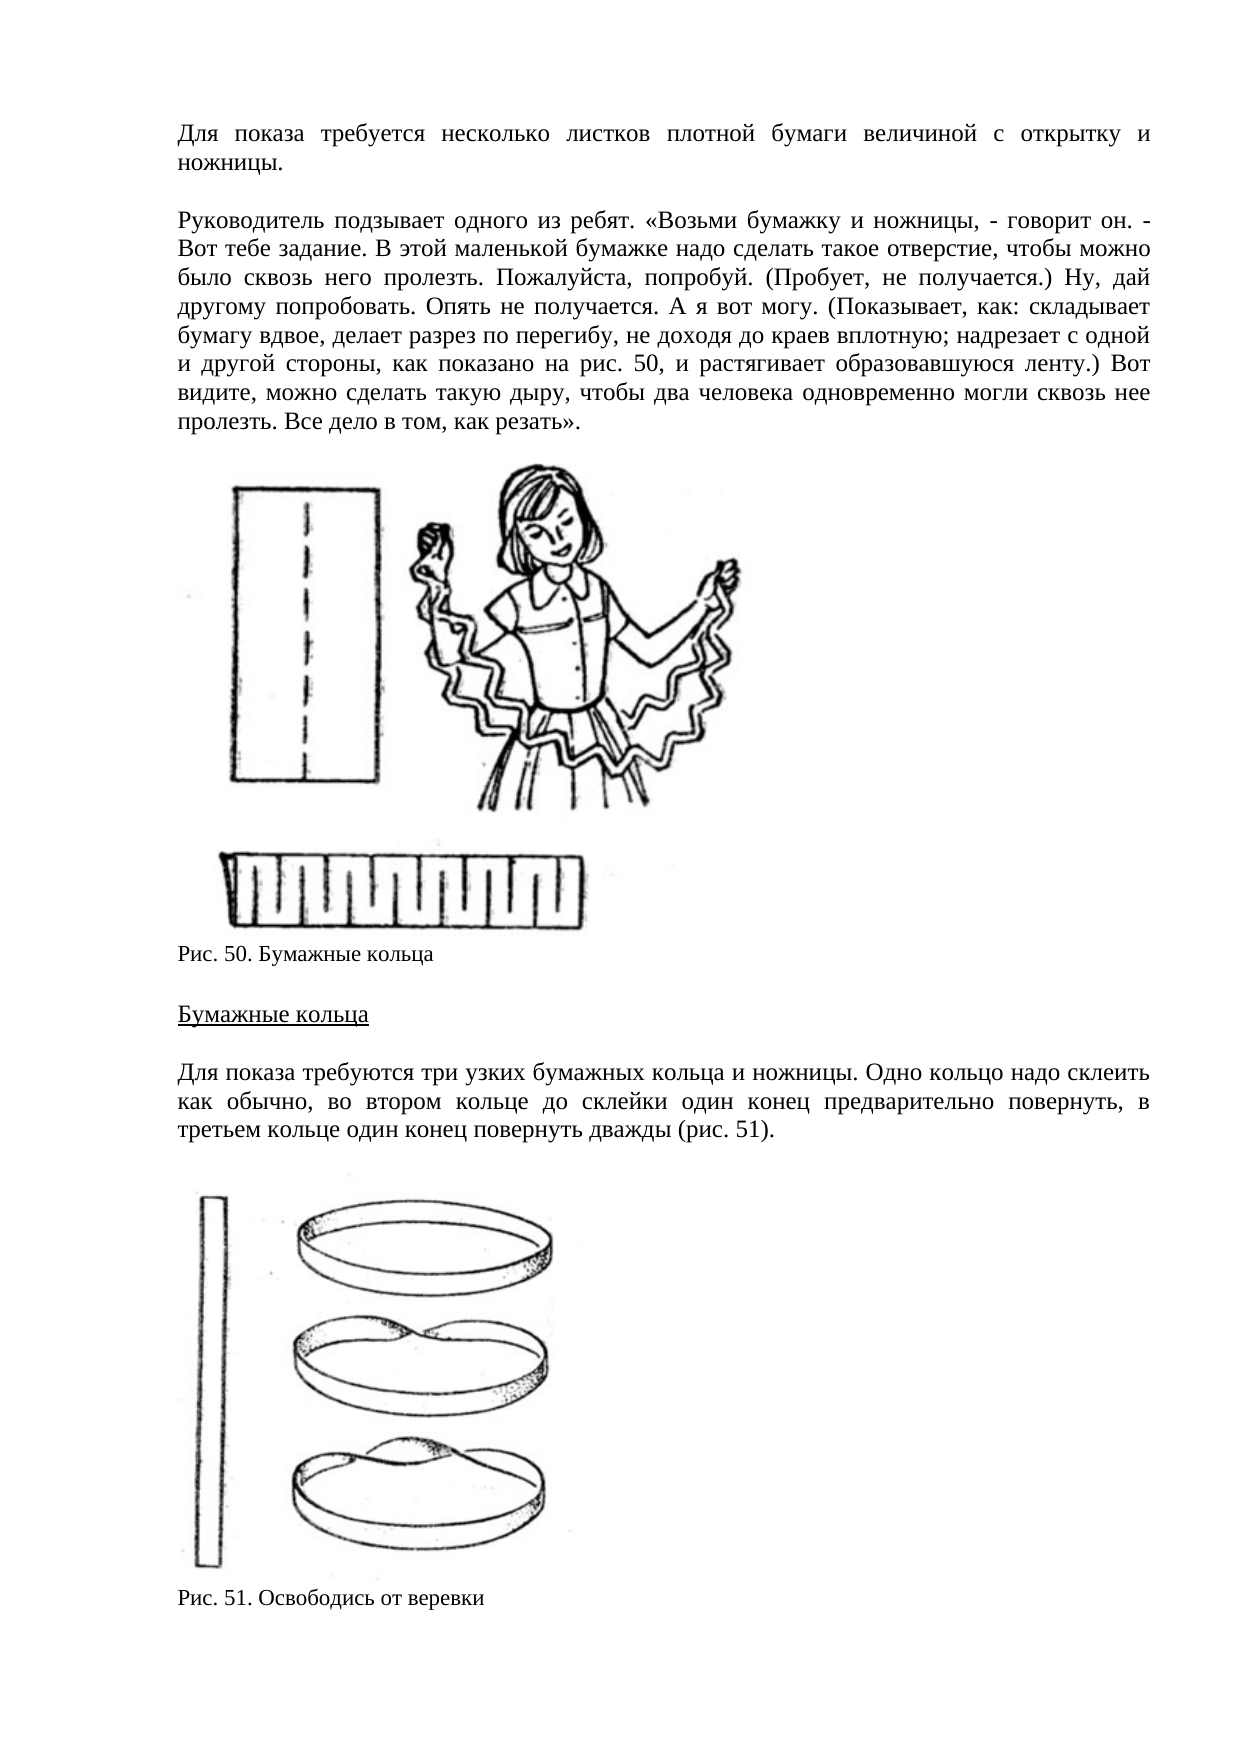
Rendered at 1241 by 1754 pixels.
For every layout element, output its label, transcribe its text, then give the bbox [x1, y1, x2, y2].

text Для показа требуется несколько листков плотной бумаги величиной с открытку и ножницы. [177, 118, 1152, 176]
text Бумажные кольца [177, 999, 1152, 1028]
text Для показа требуются три узких бумажных кольца и ножницы. Одно кольцо надо склеить как обычно, во втором кольце до склейки один конец предварительно повернуть, в третьем кольце один конец повернуть дважды (рис. 51). [177, 1057, 1152, 1143]
text Руководитель подзывает одного из ребят. «Возьми бумажку и ножницы, - говорит он. - Вот тебе задание. В этой маленькой бумажке надо сделать такое отверстие, чтобы можно было сквозь него пролезть. Пожалуйста, попробуй. (Пробует, не получается.) Ну, дай другому попробовать. Опять не получается. А я вот могу. (Показывает, как: складывает бумагу вдвое, делает разрез по перегибу, не доходя до краев вплотную; надрезает с одной и другой стороны, как показано на рис. 50, и растягивает образовавшуюся ленту.) Вот видите, можно сделать такую дыру, чтобы два человека одновременно могли сквозь нее пролезть. Все дело в том, как резать». [177, 205, 1152, 435]
picture [177, 463, 756, 936]
picture [177, 1172, 581, 1581]
